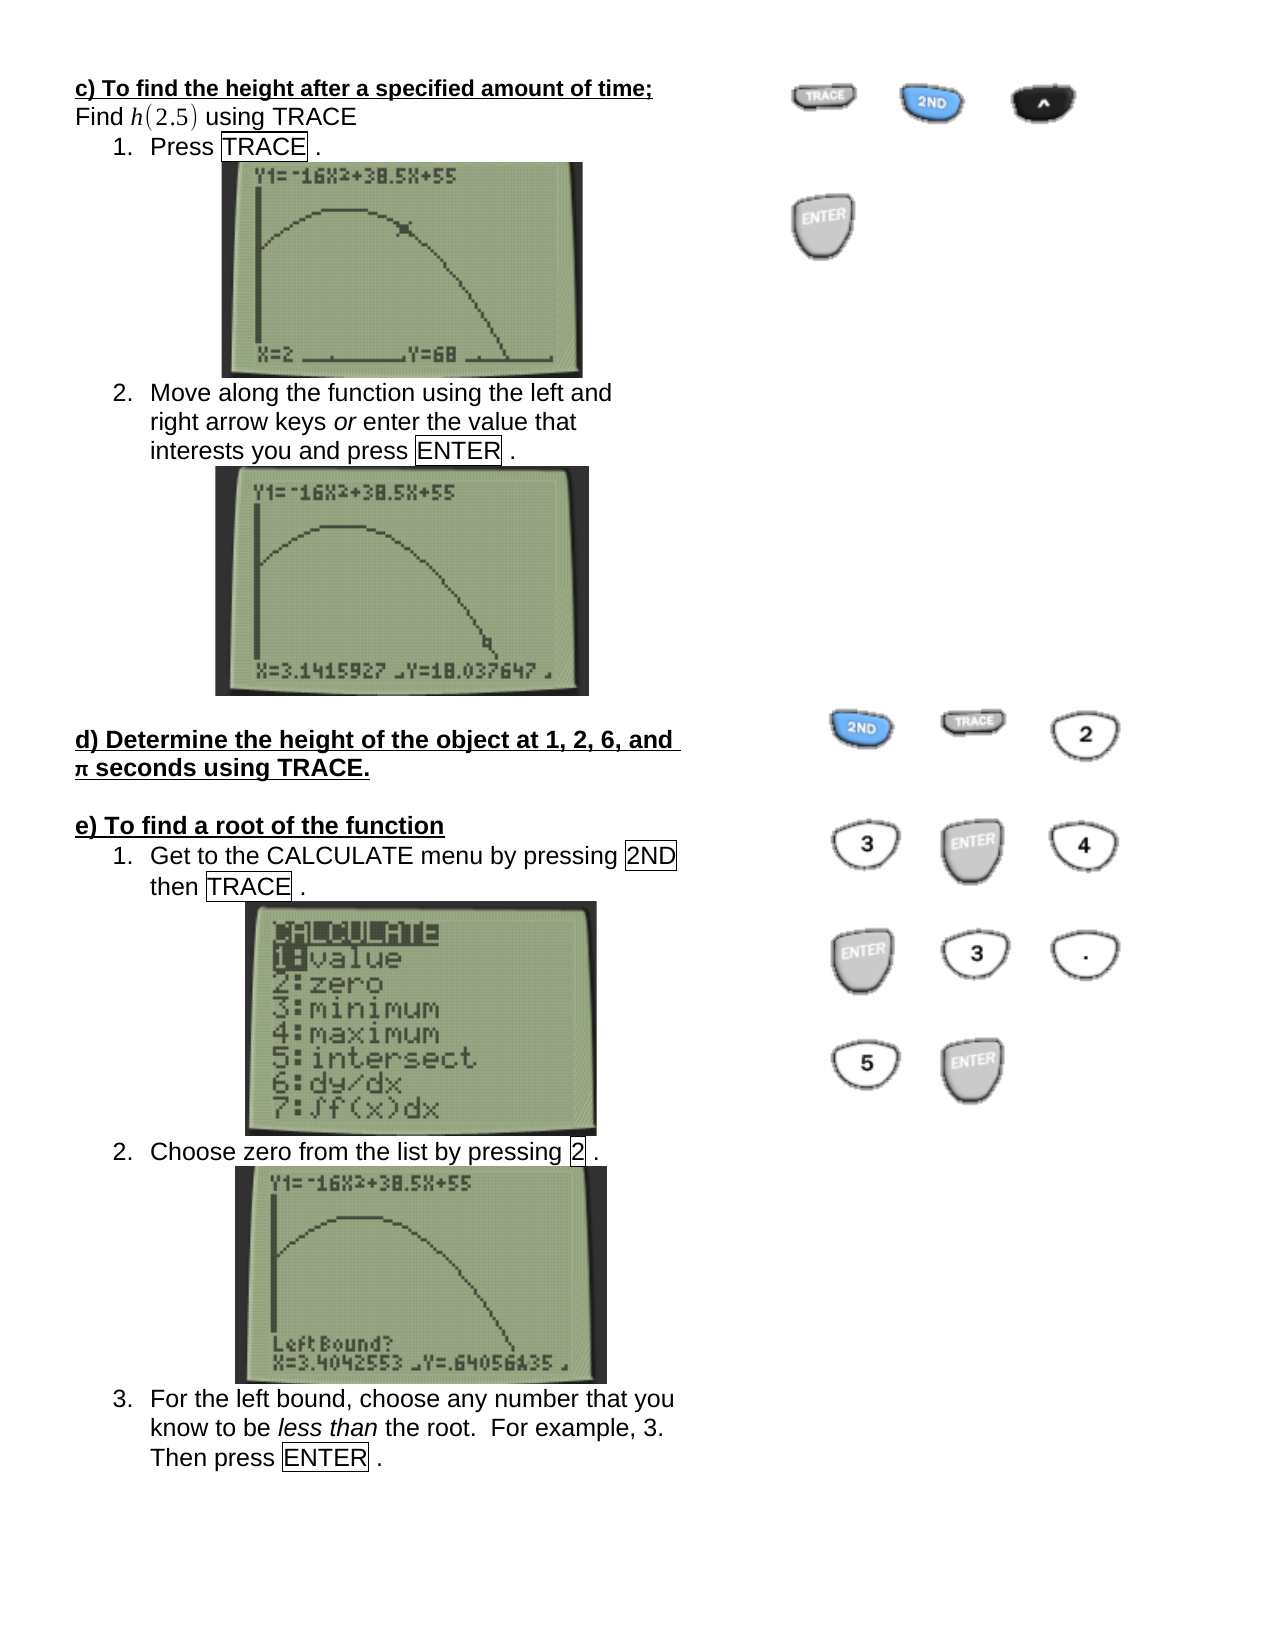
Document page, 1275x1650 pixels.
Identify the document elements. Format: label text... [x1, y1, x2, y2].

picture [215, 466, 589, 696]
picture [245, 901, 597, 1136]
picture [823, 695, 1157, 1149]
picture [235, 1166, 607, 1384]
picture [782, 75, 1094, 302]
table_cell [64, 696, 703, 1472]
table_cell [666, 75, 1211, 696]
table_cell [703, 696, 1275, 1472]
table_cell c) To find the height after a specified amount of time; Find using TRACE Press TRACE . Move along the function using the left and right arrow keys or enter the value that interests you and press ENTER . [64, 75, 666, 696]
picture [221, 162, 583, 378]
